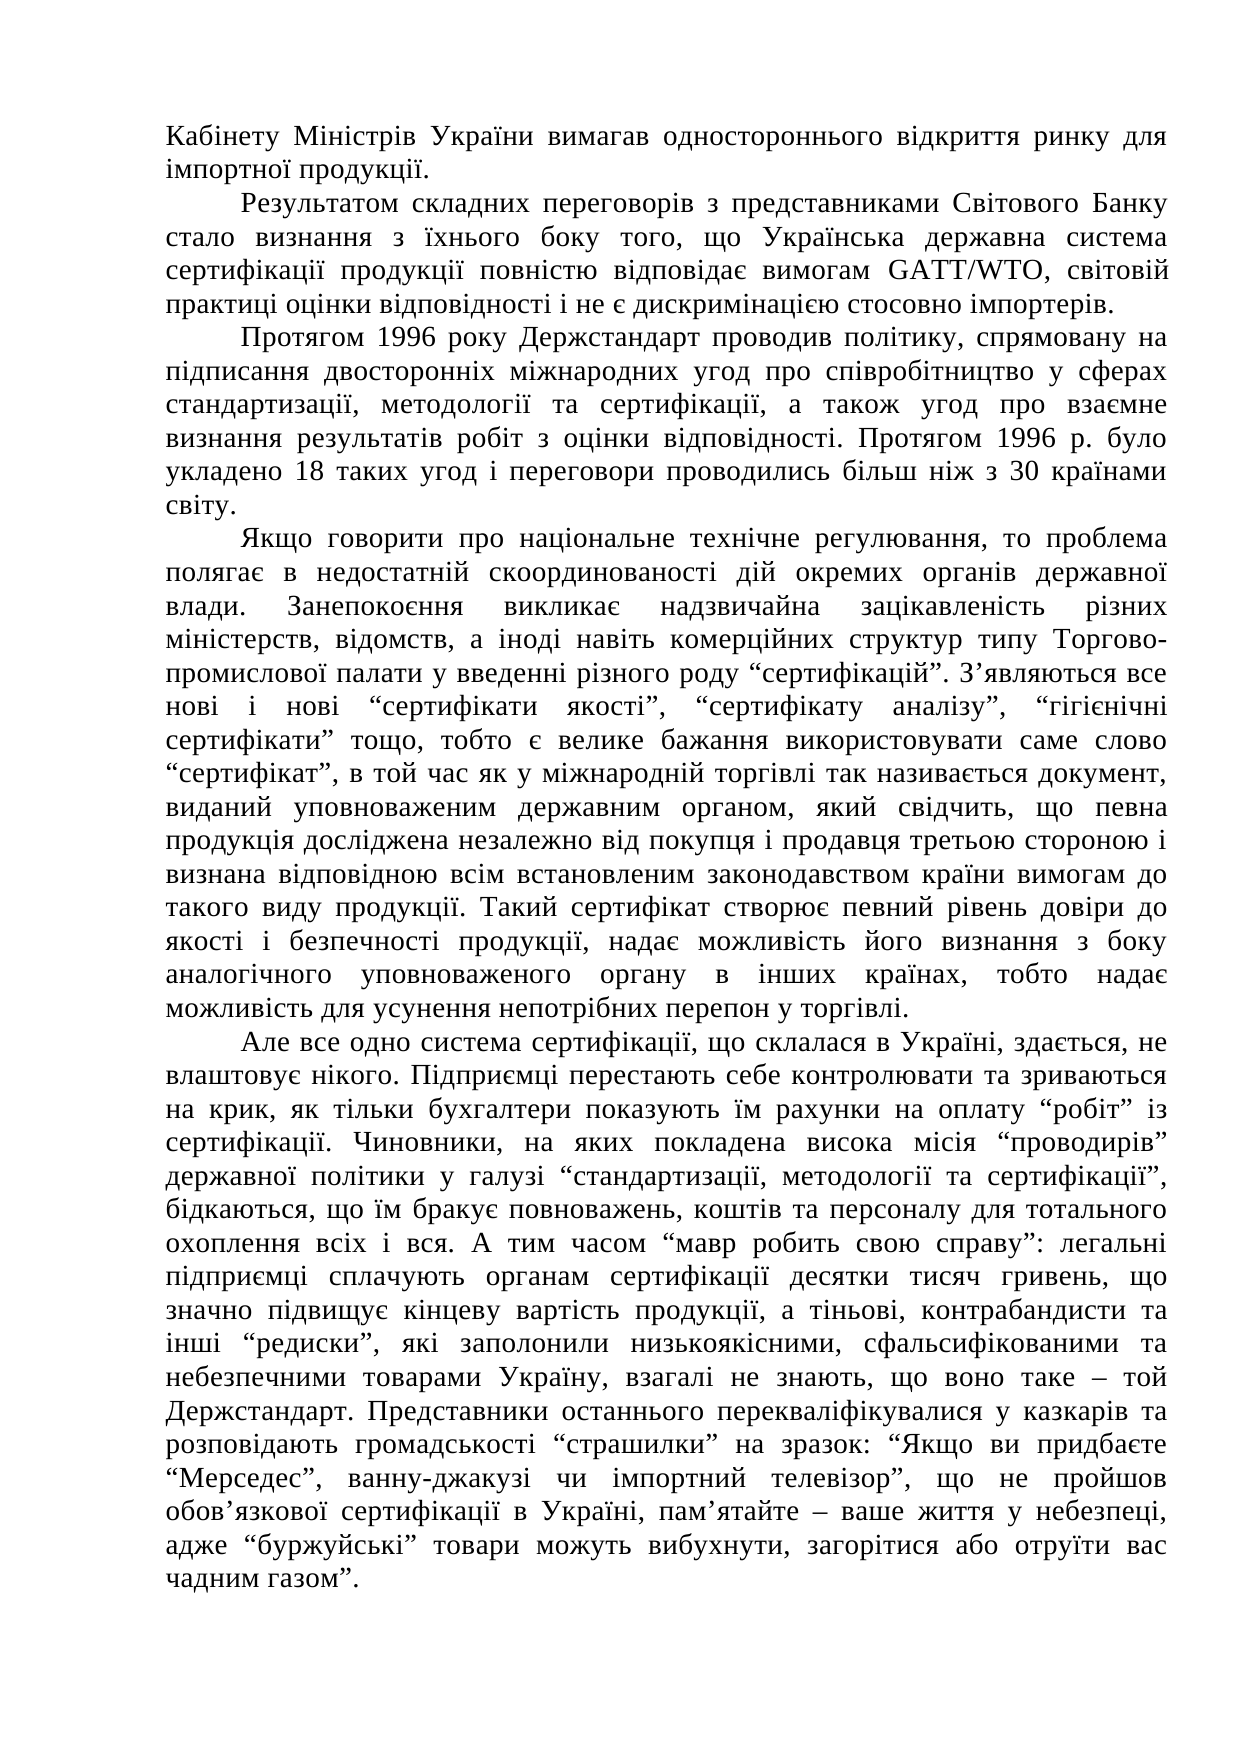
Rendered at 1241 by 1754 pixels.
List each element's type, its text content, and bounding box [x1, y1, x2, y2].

text Протягом 1996 року Держстандарт проводив політику, спрямовану на підписання двосторонніх міжнародних угод про співробітництво у сферах стандартизації, методології та сертифікації, а також угод про взаємне визнання результатів робіт з оцінки відповідності. Протягом 1996 р. було укладено 18 таких угод і переговори проводились більш ніж з 30 країнами світу. [165, 319, 1169, 521]
text Але все одно система сертифікації, що склалася в Україні, здається, не влаштовує нікого. Підприємці перестають себе контролювати та зриваються на крик, як тільки бухгалтери показують їм рахунки на оплату “робіт” із сертифікації. Чиновники, на яких покладена висока місія “проводирів” державної політики у галузі “стандартизації, методології та сертифікації”, бідкаються, що їм бракує повноважень, коштів та персоналу для тотального охоплення всіх і вся. А тим часом “мавр робить свою справу”: легальні підприємці сплачують органам сертифікації десятки тисяч гривень, що значно підвищує кінцеву вартість продукції, а тіньові, контрабандисти та інші “редиски”, які заполонили низькоякісними, сфальсифікованими та небезпечними товарами Україну, взагалі не знають, що воно таке – той Держстандарт. Представники останнього перекваліфікувалися у казкарів та розповідають громадськості “страшилки” на зразок: “Якщо ви придбаєте “Мерседес”, ванну-джакузі чи імпортний телевізор”, що не пройшов обов’язкової сертифікації в Україні, пам’ятайте – ваше життя у небезпеці, адже “буржуйські” товари можуть вибухнути, загорітися або отруїти вас чадним газом”. [165, 1024, 1169, 1594]
text Якщо говорити про національне технічне регулювання, то проблема полягає в недостатній скоординованості дій окремих органів державної влади. Занепокоєння викликає надзвичайна зацікавленість різних міністерств, відомств, а іноді навіть комерційних структур типу Торгово-промислової палати у введенні різного роду “сертифікацій”. З’являються все нові і нові “сертифікати якості”, “сертифікату аналізу”, “гігієнічні сертифікати” тощо, тобто є велике бажання використовувати саме слово “сертифікат”, в той час як у міжнародній торгівлі так називається документ, виданий уповноваженим державним органом, який свідчить, що певна продукція досліджена незалежно від покупця і продавця третьою стороною і визнана відповідною всім встановленим законодавством країни вимогам до такого виду продукції. Такий сертифікат створює певний рівень довіри до якості і безпечності продукції, надає можливість його визнання з боку аналогічного уповноваженого органу в інших країнах, тобто надає можливість для усунення непотрібних перепон у торгівлі. [165, 521, 1169, 1024]
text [165, 118, 1169, 185]
text Результатом складних переговорів з представниками Світового Банку стало визнання з їхнього боку того, що Українська державна система сертифікації продукції повністю відповідає вимогам GATT/WTO, світовій практиці оцінки відповідності і не є дискримінацією стосовно імпортерів. [165, 185, 1169, 319]
